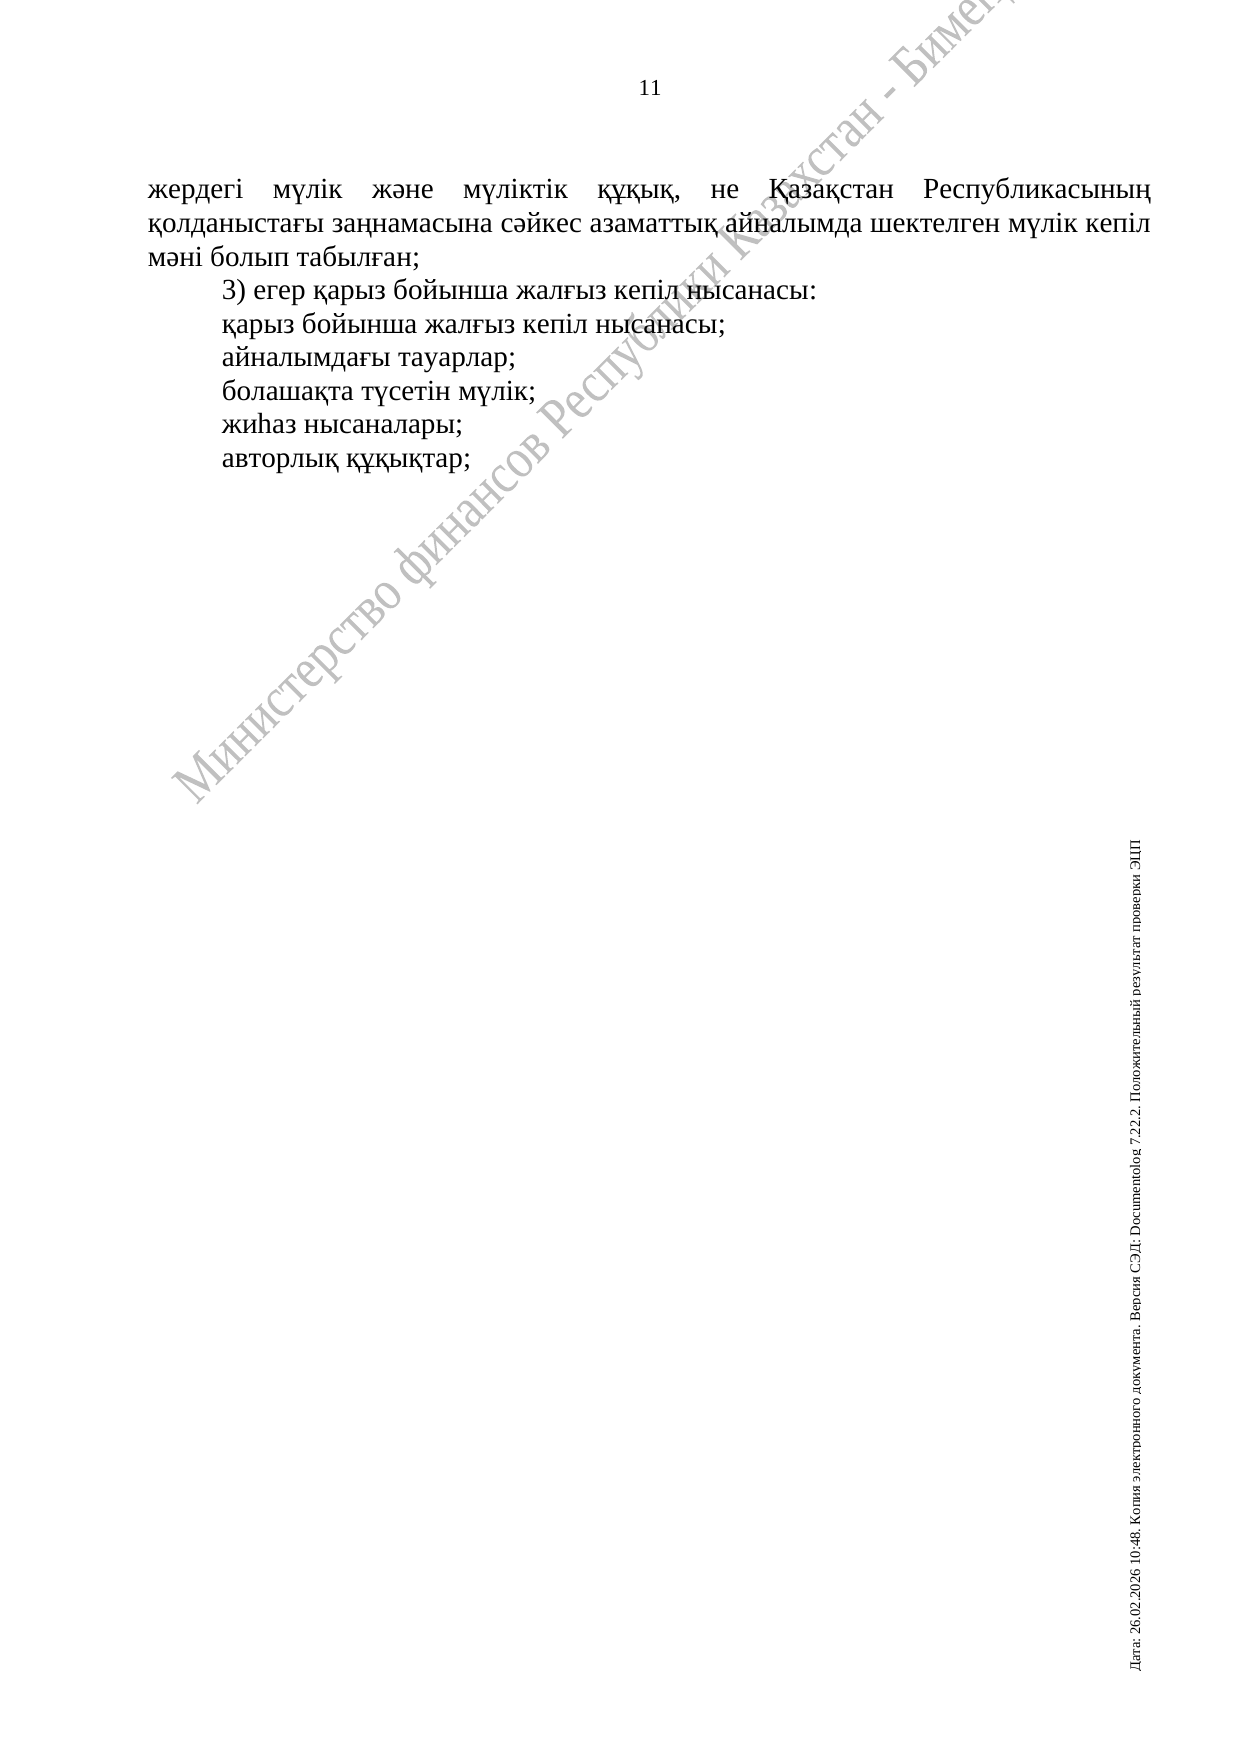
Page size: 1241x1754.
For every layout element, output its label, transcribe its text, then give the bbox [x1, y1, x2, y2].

text болашақта түсетін мүлік; [148, 373, 1152, 406]
text авторлық құқықтар; [148, 440, 1152, 473]
text 2) егер Қазақстан Республикасының тәуелсіз рейтингіне сәйкес келетін немесе одан асатын кредиттік рейтингі бар Қазақстан Республикасының бейрезиденттері-эмитенттер шығарған бағалы қағаздарды қоспағанда, Қазақстан Республикасының шегінен тыс жердегі, ал Қор сатып алған күмәнді және үмітсіз активтерді сатып алушыға (инвесторға), оның ішінде төлемді кейінге қалдыру талаптарымен бірмезгілде сатқан жағдайда – Тәуелсіз Мемлекеттер Достастығына қатысушы мемлекеттердің аумақтарынан тыс жердегі мүлік және мүліктік құқық, не Қазақстан Республикасының қолданыстағы заңнамасына сәйкес азаматтық айналымда шектелген мүлік кепіл мәні болып табылған; [148, 172, 1152, 272]
text 3) егер қарыз бойынша жалғыз кепіл нысанасы: [148, 272, 1152, 306]
text қарыз бойынша жалғыз кепіл нысанасы; [148, 306, 1152, 339]
text жиһаз нысаналары; [148, 406, 1152, 440]
text айналымдағы тауарлар; [148, 339, 1152, 373]
